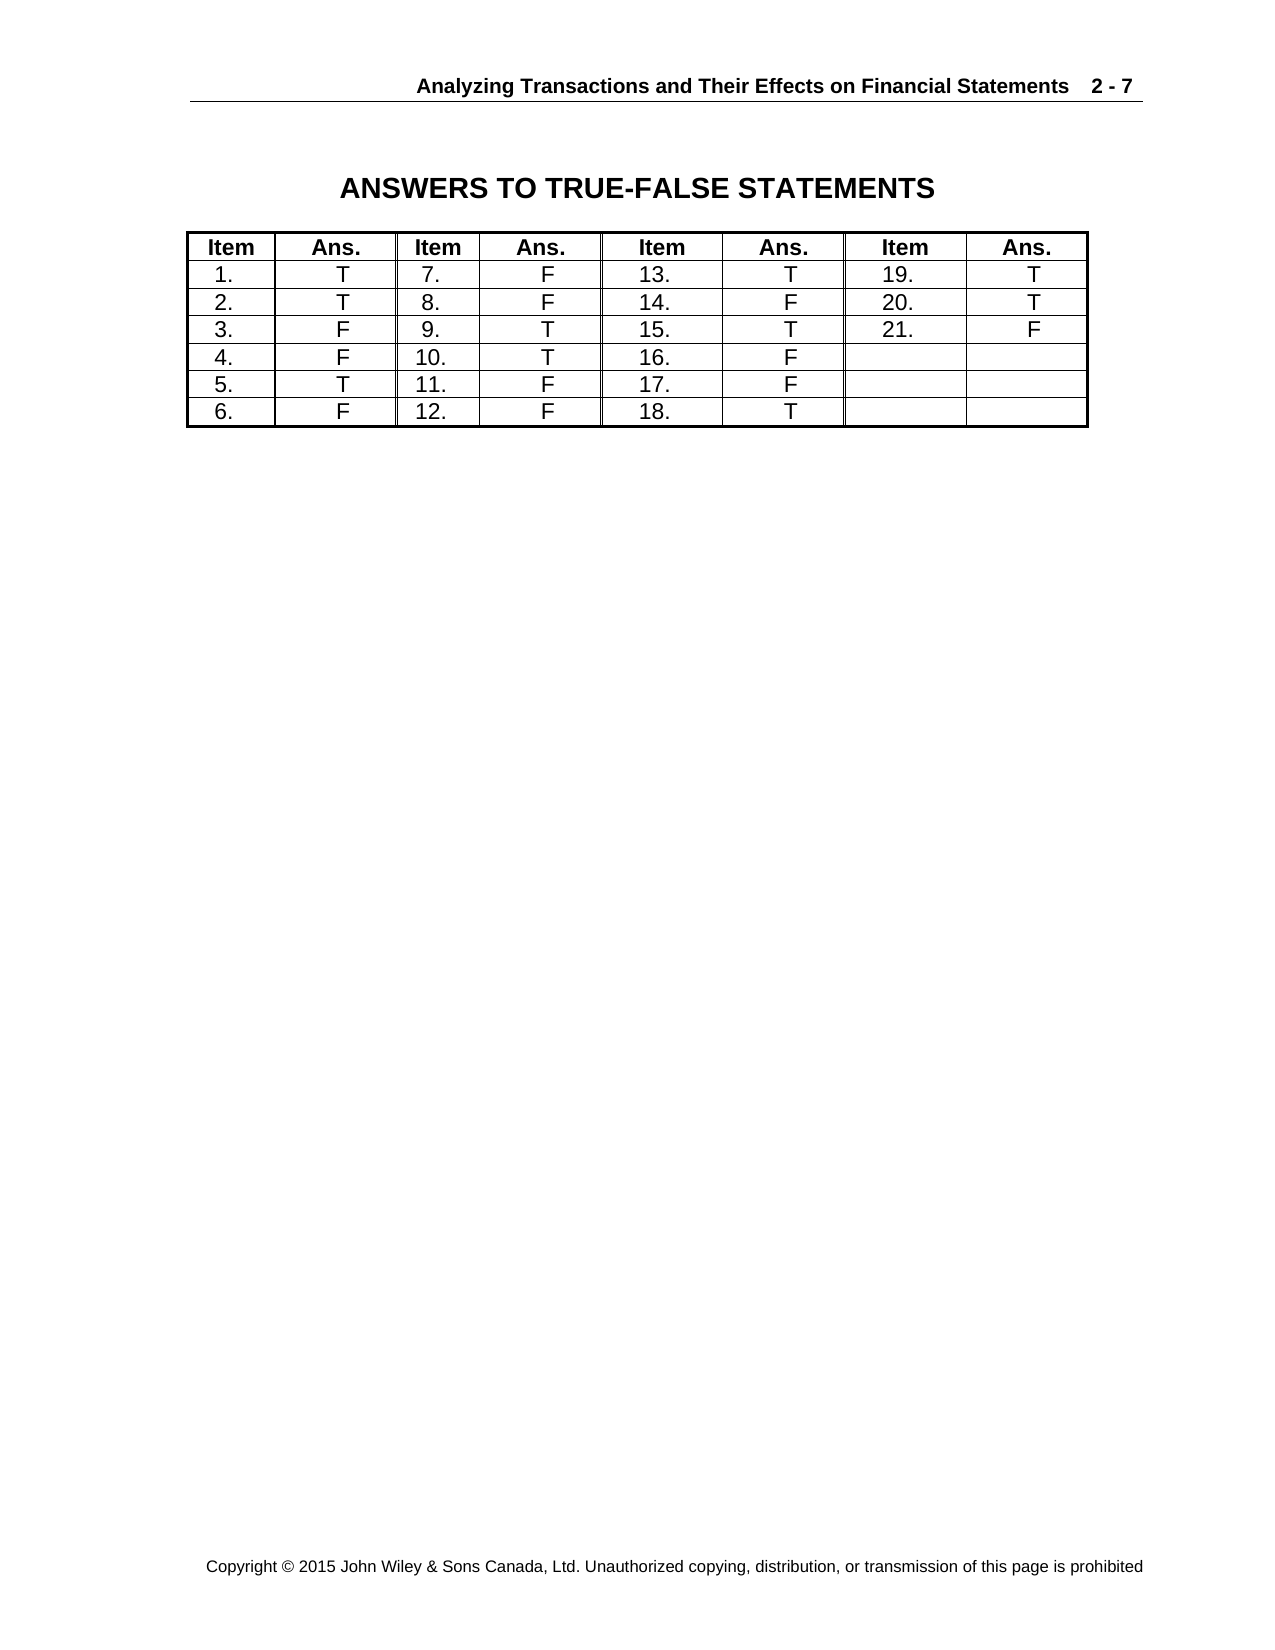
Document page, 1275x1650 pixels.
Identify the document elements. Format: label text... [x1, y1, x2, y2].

table_cell T [723, 261, 843, 288]
table_cell 4. [189, 344, 274, 370]
table_cell T [276, 261, 395, 288]
table_header Ans. [276, 234, 395, 260]
table_cell 13. [603, 261, 722, 288]
table_cell F [723, 344, 843, 370]
table_cell 3. [189, 316, 274, 342]
table_cell 11. [398, 371, 479, 397]
table_cell 1. [189, 261, 274, 288]
table_cell 12. [398, 398, 479, 424]
table_header Item [846, 234, 966, 260]
table_cell 14. [603, 289, 722, 315]
table_cell [967, 371, 1086, 397]
table_cell 2. [189, 289, 274, 315]
table_cell [846, 371, 966, 397]
table_cell F [276, 398, 395, 424]
table_cell [967, 398, 1086, 424]
table_header Ans. [480, 234, 600, 260]
table_cell T [480, 316, 600, 342]
table_cell F [480, 371, 600, 397]
table_cell T [276, 289, 395, 315]
table_cell T [276, 371, 395, 397]
table_cell F [480, 398, 600, 424]
table_cell F [967, 316, 1086, 342]
table_cell F [276, 344, 395, 370]
table_cell 17. [603, 371, 722, 397]
table_cell F [480, 261, 600, 288]
table_header Ans. [723, 234, 843, 260]
table_cell 21. [846, 316, 966, 342]
table_cell F [480, 289, 600, 315]
table_cell 19. [846, 261, 966, 288]
table_header Item [398, 234, 479, 260]
table_cell [967, 344, 1086, 370]
table_header Item [189, 234, 274, 260]
table_cell [846, 344, 966, 370]
table_cell 16. [603, 344, 722, 370]
table_cell [846, 398, 966, 424]
table_header Ans. [967, 234, 1086, 260]
table_cell 7. [398, 261, 479, 288]
table_cell T [967, 261, 1086, 288]
table_cell T [723, 316, 843, 342]
table_cell T [723, 398, 843, 424]
table_cell F [723, 371, 843, 397]
subtitle ANSWERS TO TRUE-FALSE STATEMENTS [187, 171, 1087, 204]
table_cell F [723, 289, 843, 315]
table_cell 18. [603, 398, 722, 424]
table_cell F [276, 316, 395, 342]
table_cell 20. [846, 289, 966, 315]
table_cell 8. [398, 289, 479, 315]
table_cell 6. [189, 398, 274, 424]
table_cell T [967, 289, 1086, 315]
table_cell 15. [603, 316, 722, 342]
table_cell 5. [189, 371, 274, 397]
table_cell T [480, 344, 600, 370]
table_cell 9. [398, 316, 479, 342]
table_header Item [603, 234, 722, 260]
table_cell 10. [398, 344, 479, 370]
